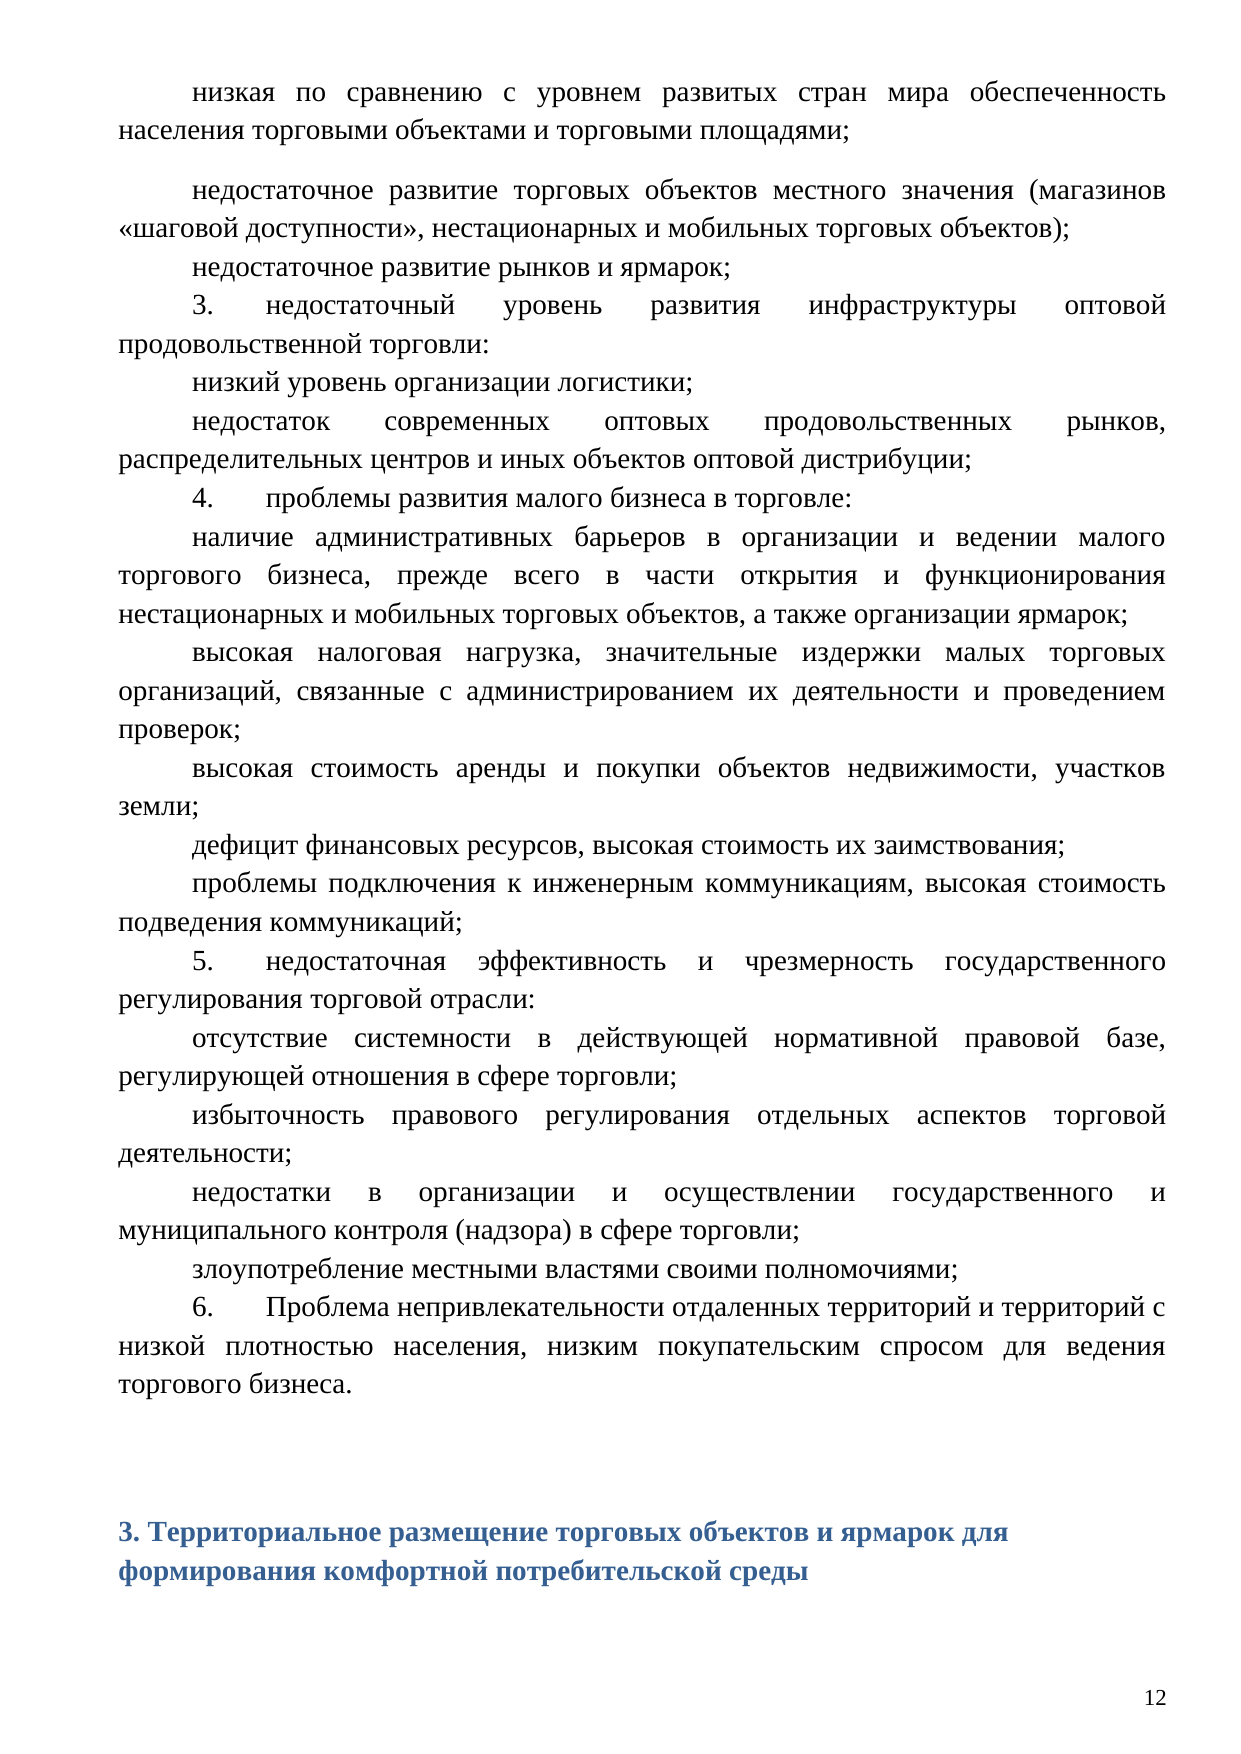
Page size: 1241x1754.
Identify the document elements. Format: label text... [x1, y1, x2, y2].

text недостаточное развитие рынков и ярмарок; [118, 249, 1167, 282]
text отсутствие системности в действующей нормативной правовой базе, регулирующей отношения в сфере торговли; [118, 1020, 1167, 1092]
list проблемы развития малого бизнеса в торговле: [118, 480, 1167, 514]
text недостатки в организации и осуществлении государственного и муниципального контроля (надзора) в сфере торговли; [118, 1174, 1167, 1246]
text наличие административных барьеров в организации и ведении малого торгового бизнеса, прежде всего в части открытия и функционирования нестационарных и мобильных торговых объектов, а также организации ярмарок; [118, 519, 1167, 629]
text проблемы подключения к инженерным коммуникациям, высокая стоимость подведения коммуникаций; [118, 866, 1167, 938]
text высокая налоговая нагрузка, значительные издержки малых торговых организаций, связанные с администрированием их деятельности и проведением проверок; [118, 634, 1167, 745]
text высокая стоимость аренды и покупки объектов недвижимости, участков земли; [118, 750, 1167, 822]
list недостаточная эффективность и чрезмерность государственного регулирования торговой отрасли: [118, 943, 1167, 1015]
text злоупотребление местными властями своими полномочиями; [118, 1251, 1167, 1284]
text недостаток современных оптовых продовольственных рынков, распределительных центров и иных объектов оптовой дистрибуции; [118, 403, 1167, 475]
text низкая по сравнению с уровнем развитых стран мира обеспеченность населения торговыми объектами и торговыми площадями; [118, 74, 1167, 146]
list недостаточный уровень развития инфраструктуры оптовой продовольственной торговли: [118, 287, 1167, 359]
text недостаточное развитие торговых объектов местного значения (магазинов «шаговой доступности», нестационарных и мобильных торговых объектов); [118, 172, 1167, 244]
text дефицит финансовых ресурсов, высокая стоимость их заимствования; [118, 827, 1167, 861]
text избыточность правового регулирования отдельных аспектов торговой деятельности; [118, 1097, 1167, 1169]
list Проблема непривлекательности отдаленных территорий и территорий с низкой плотностью населения, низким покупательским спросом для ведения торгового бизнеса. [118, 1289, 1167, 1400]
text низкий уровень организации логистики; [118, 364, 1167, 398]
subtitle 3. Территориальное размещение торговых объектов и ярмарок для формирования комфортной потребительской среды [118, 1514, 1167, 1587]
